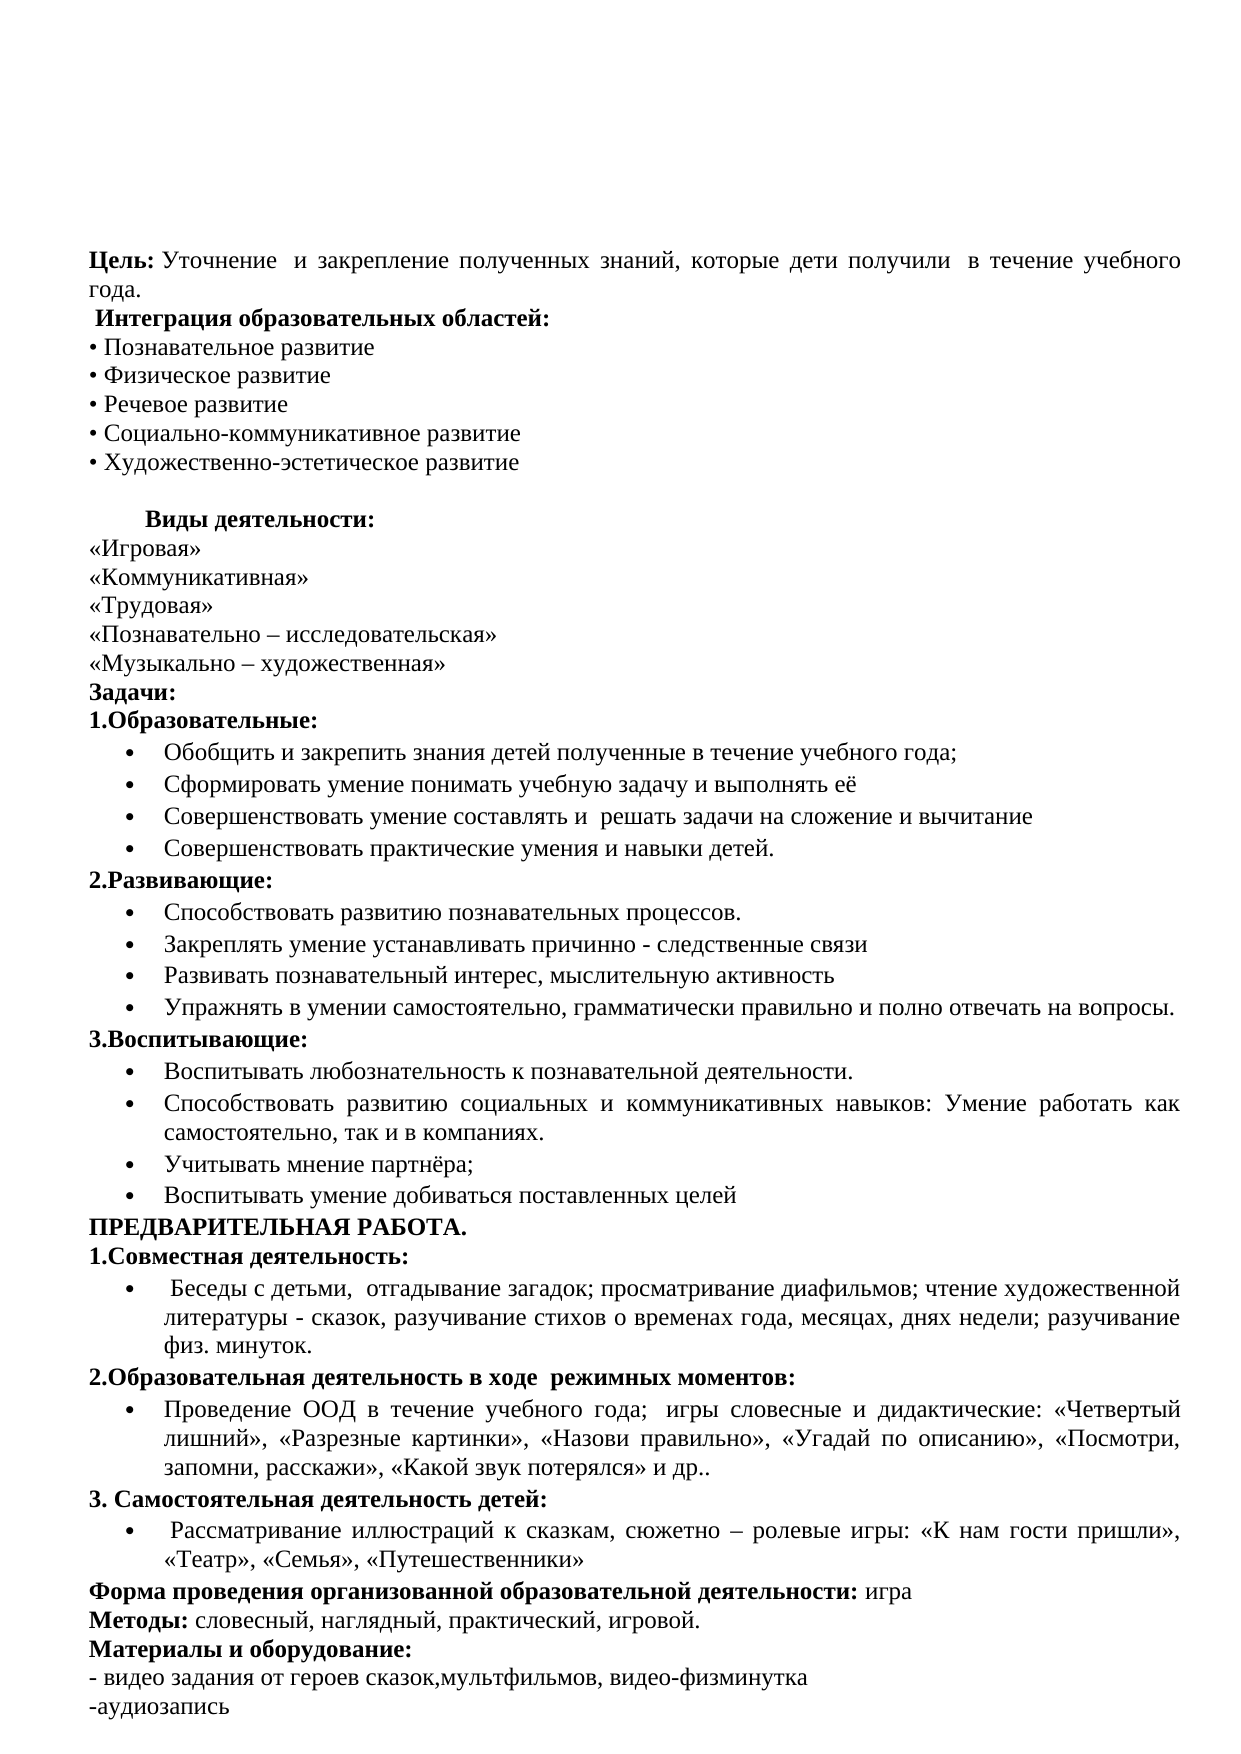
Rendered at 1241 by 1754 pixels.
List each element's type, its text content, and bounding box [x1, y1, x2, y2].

text Интеграция образовательных областей: [89, 303, 1181, 332]
list Совершенствовать практические умения и навыки детей. [126, 833, 1181, 862]
text 1.Совместная деятельность: [89, 1241, 1181, 1270]
list Беседы с детьми, отгадывание загадок; просматривание диафильмов; чтение художественной литературы - сказок, разучивание стихов о временах года, месяцах, днях недели; разучивание физ. минуток. [126, 1273, 1181, 1359]
list Способствовать развитию социальных и коммуникативных навыков: Умение работать как самостоятельно, так и в компаниях. [126, 1088, 1181, 1146]
text - видео задания от героев сказок,мультфильмов, видео-физминутка [89, 1662, 1181, 1691]
list Совершенствовать умение составлять и решать задачи на сложение и вычитание [126, 801, 1181, 830]
list Проведение ООД в течение учебного года; игры словесные и дидактические: «Четвертый лишний», «Разрезные картинки», «Назови правильно», «Угадай по описанию», «Посмотри, запомни, расскажи», «Какой звук потерялся» и др.. [126, 1394, 1181, 1481]
text Задачи: [89, 677, 1181, 706]
text ПРЕДВАРИТЕЛЬНАЯ РАБОТА. [89, 1212, 1181, 1241]
list Воспитывать любознательность к познавательной деятельности. [126, 1056, 1181, 1085]
text -аудиозапись [89, 1691, 1181, 1720]
text «Музыкально – художественная» [89, 648, 1181, 677]
text 2.Образовательная деятельность в ходе режимных моментов: [89, 1362, 1181, 1391]
text «Познавательно – исследовательская» [89, 619, 1181, 648]
text «Игровая» [89, 533, 1181, 562]
text • Познавательное развитие [89, 332, 1181, 361]
list Способствовать развитию познавательных процессов. [126, 897, 1181, 926]
text «Трудовая» [89, 591, 1181, 619]
text 1.Образовательные: [89, 706, 1181, 734]
text 2.Развивающие: [89, 865, 1181, 894]
text 3. Самостоятельная деятельность детей: [89, 1484, 1181, 1512]
list Закреплять умение устанавливать причинно - следственные связи [126, 929, 1181, 957]
list Развивать познавательный интерес, мыслительную активность [126, 961, 1181, 989]
text Методы: словесный, наглядный, практический, игровой. [89, 1605, 1181, 1634]
list Сформировать умение понимать учебную задачу и выполнять её [126, 769, 1181, 798]
text Виды деятельности: [89, 504, 1181, 533]
text Форма проведения организованной образовательной деятельности: игра [89, 1576, 1181, 1605]
text • Физическое развитие [89, 361, 1181, 389]
text • Художественно-эстетическое развитие [89, 447, 1181, 476]
list Обобщить и закрепить знания детей полученные в течение учебного года; [126, 737, 1181, 766]
list Учитывать мнение партнёра; [126, 1149, 1181, 1177]
text • Социально-коммуникативное развитие [89, 418, 1181, 447]
text Материалы и оборудование: [89, 1634, 1181, 1662]
list Рассматривание иллюстраций к сказкам, сюжетно – ролевые игры: «К нам гости пришли», «Театр», «Семья», «Путешественники» [126, 1516, 1181, 1573]
list Упражнять в умении самостоятельно, грамматически правильно и полно отвечать на вопросы. [126, 992, 1181, 1021]
text «Коммуникативная» [89, 562, 1181, 591]
text Цель: Уточнение и закрепление полученных знаний, которые дети получили в течение учебного года. [89, 246, 1181, 303]
text • Речевое развитие [89, 389, 1181, 418]
list Воспитывать умение добиваться поставленных целей [126, 1181, 1181, 1209]
text 3.Воспитывающие: [89, 1024, 1181, 1053]
